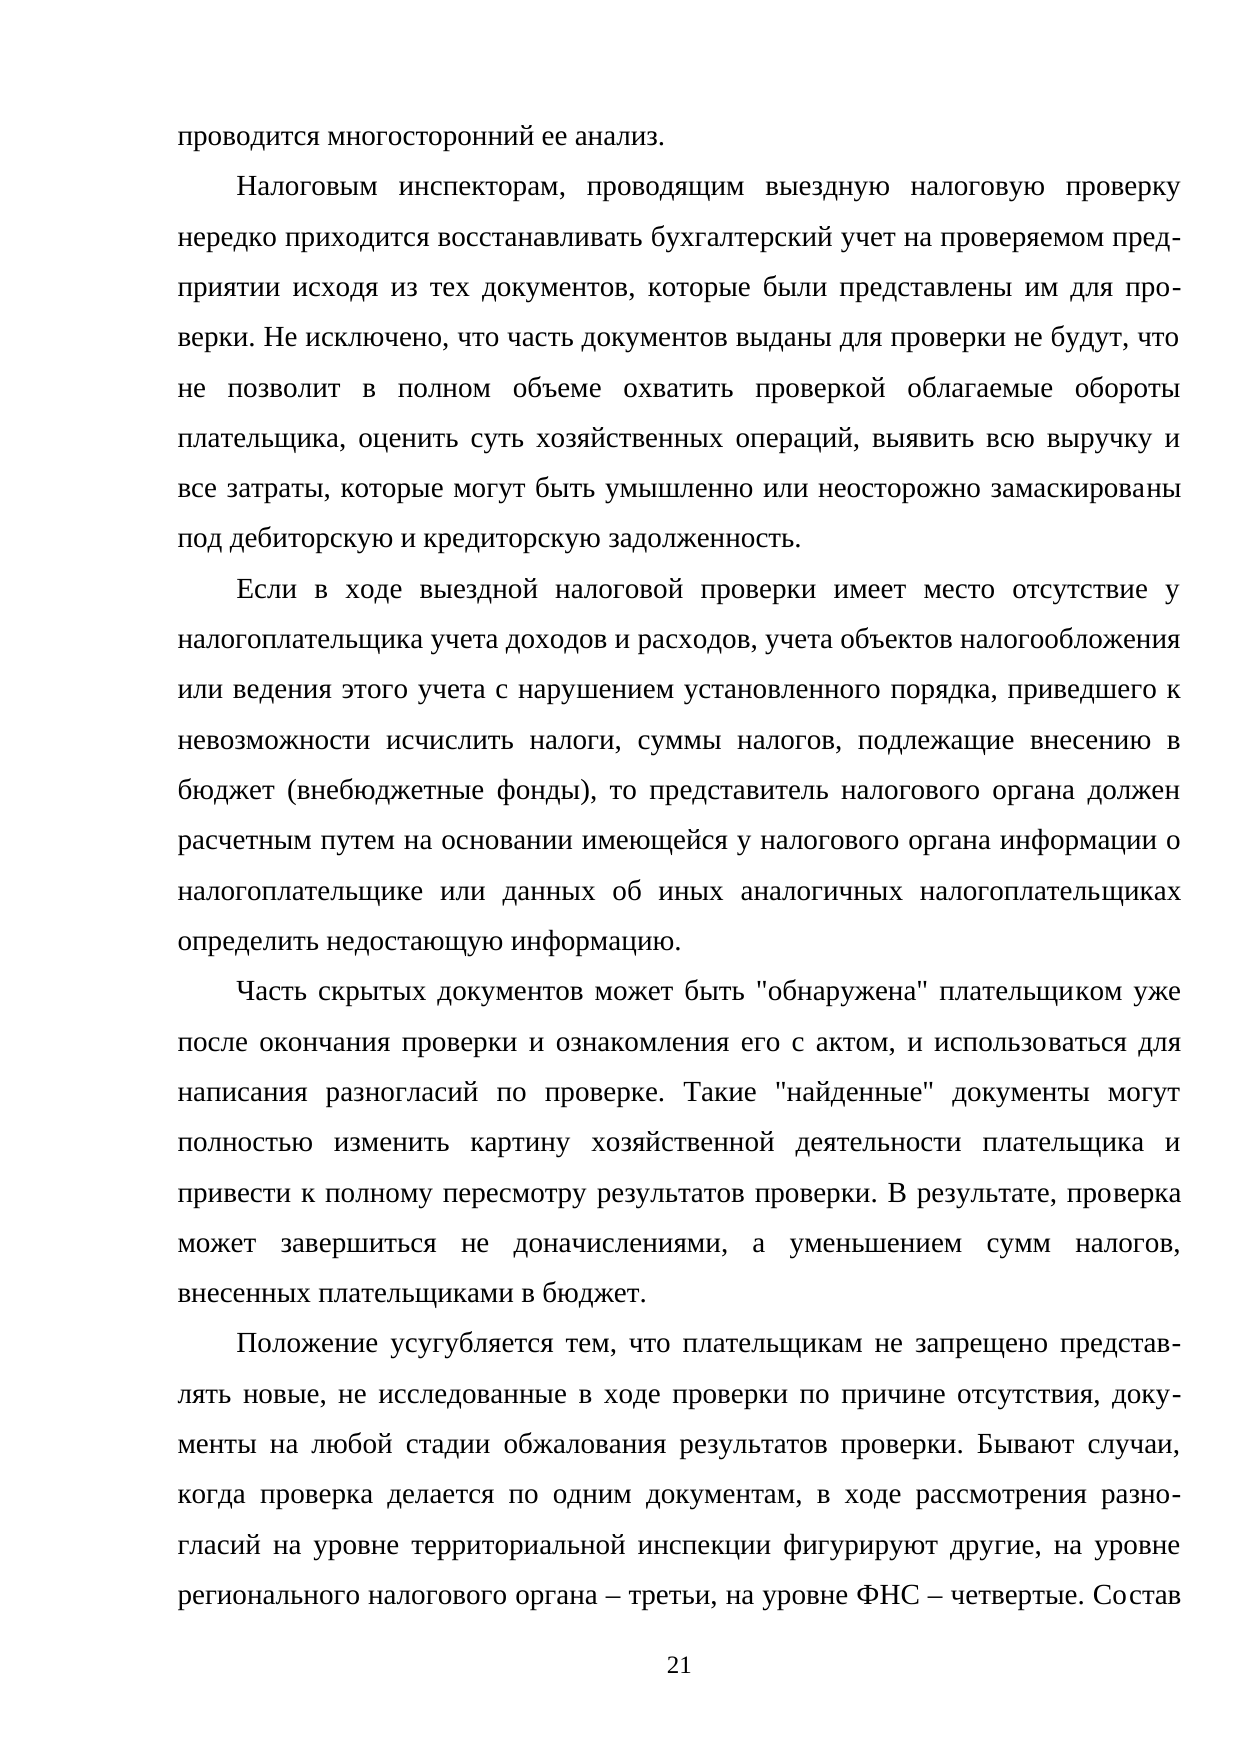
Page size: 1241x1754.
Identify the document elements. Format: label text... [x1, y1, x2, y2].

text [177, 1326, 1181, 1611]
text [177, 118, 1181, 152]
text Часть скрытых документов может быть "обнаружена" плательщиком уже после окончания проверки и ознакомления его с актом, и использоваться для написания разногласий по проверке. Такие "найденные" документы могут полностью изменить картину хозяйственной деятельности плательщика и привести к полному пересмотру результатов проверки. В результате, проверка может завершиться не доначислениями, а уменьшением сумм налогов, внесенных плательщиками в бюджет. [177, 973, 1181, 1309]
text Налоговым инспекторам, проводящим выездную налоговую проверку нередко приходится восстанавливать бухгалтерский учет на проверяемом предприятии исходя из тех документов, которые были представлены им для проверки. Не исключено, что часть документов выданы для проверки не будут, что не позволит в полном объеме охватить проверкой облагаемые обороты плательщика, оценить суть хозяйственных операций, выявить всю выручку и все затраты, которые могут быть умышленно или неосторожно замаскированы под дебиторскую и кредиторскую задолженность. [177, 168, 1181, 554]
text Если в ходе выездной налоговой проверки имеет место отсутствие у налогоплательщика учета доходов и расходов, учета объектов налогообложения или ведения этого учета с нарушением установленного порядка, приведшего к невозможности исчислить налоги, суммы налогов, подлежащие внесению в бюджет (внебюджетные фонды), то представитель налогового органа должен расчетным путем на основании имеющейся у налогового органа информации о налогоплательщике или данных об иных аналогичных налогоплательщиках определить недостающую информацию. [177, 571, 1181, 957]
